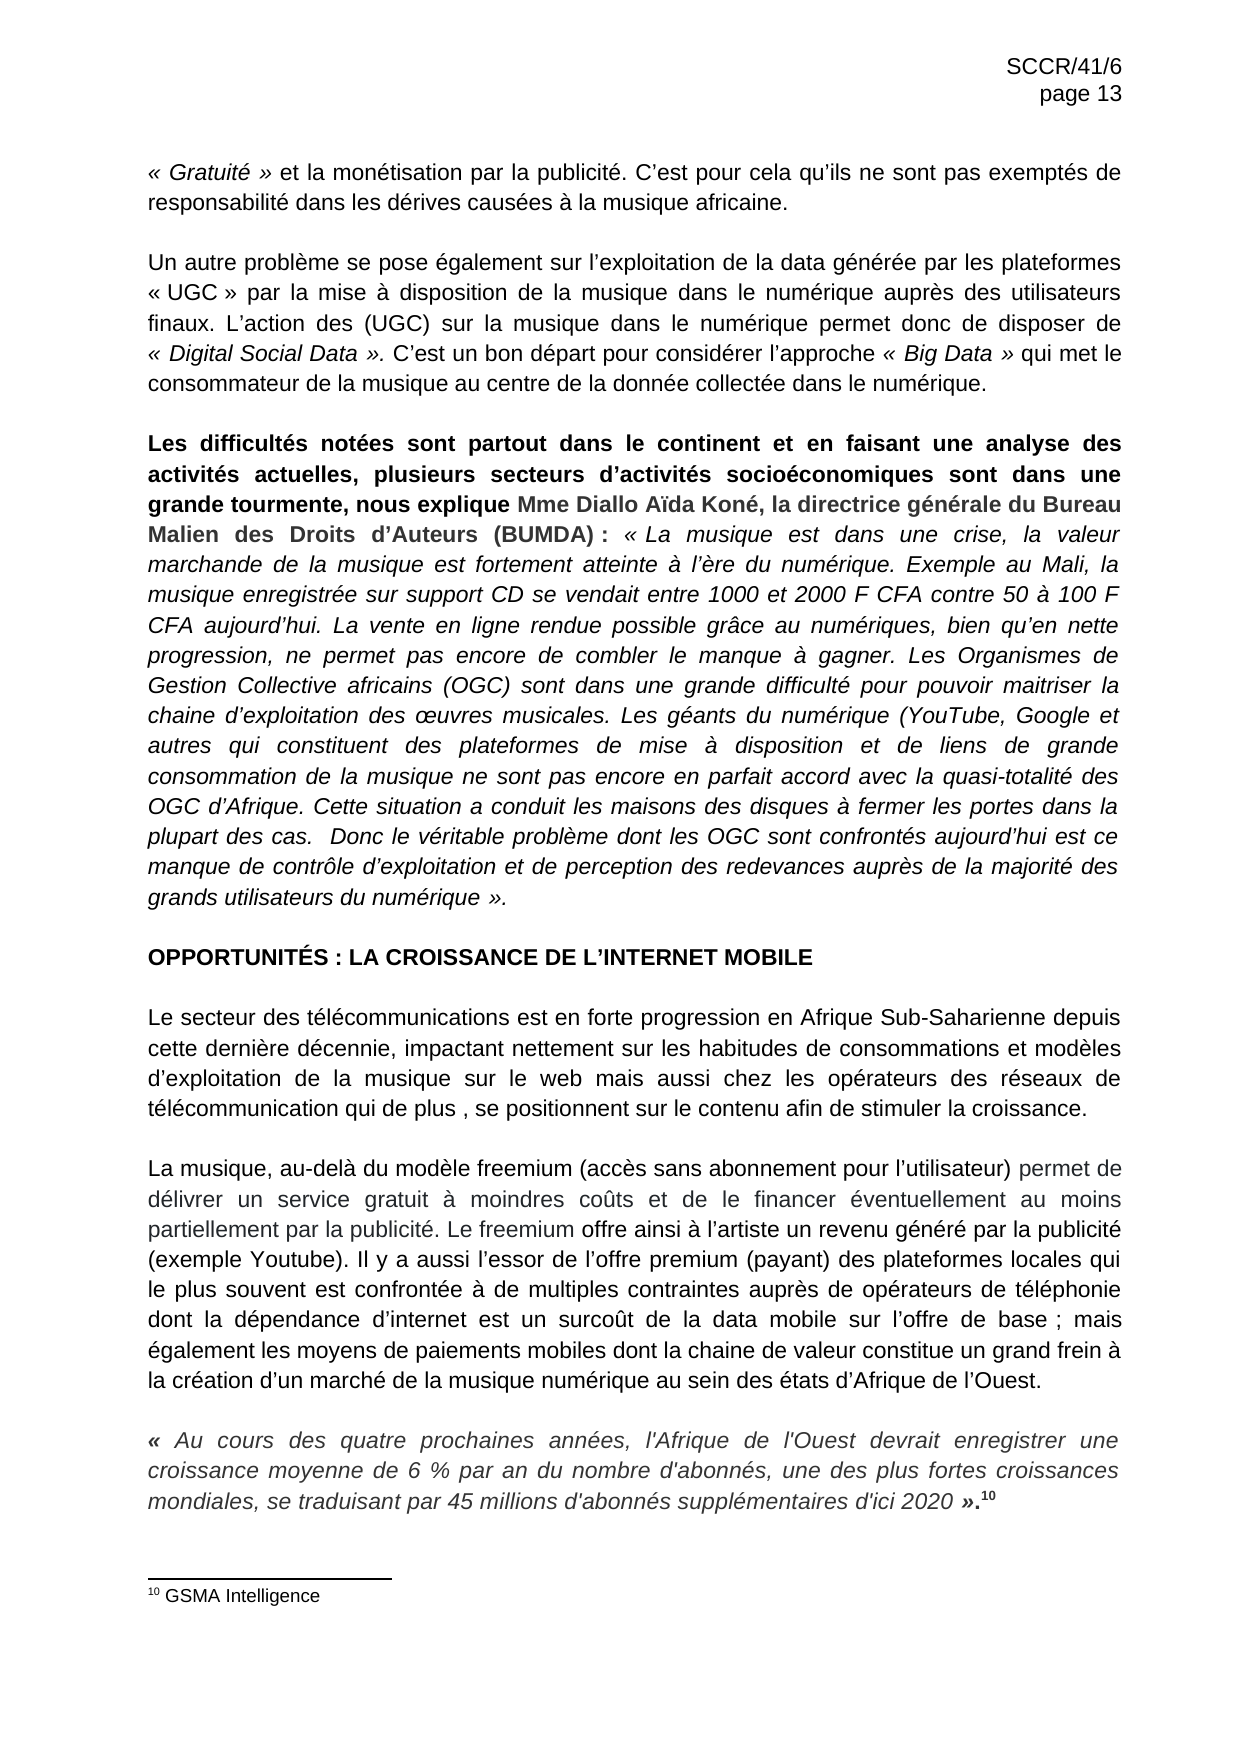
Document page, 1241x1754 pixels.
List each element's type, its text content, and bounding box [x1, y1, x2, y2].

text Un autre problème se pose également sur l’exploitation de la data générée par les plateformes « UGC » par la mise à disposition de la musique dans le numérique auprès des utilisateurs finaux. L’action des (UGC) sur la musique dans le numérique permet donc de disposer de « Digital Social Data ». C’est un bon départ pour considérer l’approche « Big Data » qui met le consommateur de la musique au centre de la donnée collectée dans le numérique. [148, 366, 1122, 396]
text Un autre problème se pose également sur l’exploitation de la data générée par les plateformes « UGC » par la mise à disposition de la musique dans le numérique auprès des utilisateurs finaux. L’action des (UGC) sur la musique dans le numérique permet donc de disposer de « Digital Social Data ». C’est un bon départ pour considérer l’approche « Big Data » qui met le consommateur de la musique au centre de la donnée collectée dans le numérique. [148, 249, 1122, 340]
text Le secteur des télécommunications est en forte progression en Afrique Sub-Saharienne depuis cette dernière décennie, impactant nettement sur les habitudes de consommations et modèles d’exploitation de la musique sur le web mais aussi chez les opérateurs des réseaux de télécommunication qui de plus , se positionnent sur le contenu afin de stimuler la croissance. [148, 1004, 1122, 1121]
text « Au cours des quatre prochaines années, l'Afrique de l'Ouest devrait enregistrer une croissance moyenne de 6 % par an du nombre d'abonnés, une des plus fortes croissances mondiales, se traduisant par 45 millions d'abonnés supplémentaires d'ici 2020 ». [148, 1427, 1123, 1514]
text La musique, au-delà du modèle freemium (accès sans abonnement pour l’utilisateur) permet de délivrer un service gratuit à moindres coûts et de le financer éventuellement au moins partiellement par la publicité. Le freemium offre ainsi à l’artiste un revenu généré par la publicité (exemple Youtube). Il y a aussi l’essor de l’offre premium (payant) des plateformes locales qui le plus souvent est confrontée à de multiples contraintes auprès de opérateurs de téléphonie dont la dépendance d’internet est un surcoût de la data mobile sur l’offre de base ; mais également les moyens de paiements mobiles dont la chaine de valeur constitue un grand frein à la création d’un marché de la musique numérique au sein des états d’Afrique de l’Ouest. [148, 1212, 1122, 1393]
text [148, 158, 1122, 215]
text OPPORTUNITÉS : LA CROISSANCE DE L’INTERNET MOBILE [148, 944, 1122, 970]
text Les difficultés notées sont partout dans le continent et en faisant une analyse des activités actuelles, plusieurs secteurs d’activités socioéconomiques sont dans une grande tourmente, nous explique Mme Diallo Aïda Koné, la directrice générale du Bureau Malien des Droits d’Auteurs (BUMDA) : « La musique est dans une crise, la valeur marchande de la musique est fortement atteinte à l’ère du numérique. Exemple au Mali, la musique enregistrée sur support CD se vendait entre 1000 et 2000 F CFA contre 50 à 100 F CFA aujourd’hui. La vente en ligne rendue possible grâce au numériques, bien qu’en nette progression, ne permet pas encore de combler le manque à gagner. Les Organismes de Gestion Collective africains (OGC) sont dans une grande difficulté pour pouvoir maitriser la chaine d’exploitation des œuvres musicales. Les géants du numérique (YouTube, Google et autres qui constituent des plateformes de mise à disposition et de liens de grande consommation de la musique ne sont pas encore en parfait accord avec la quasi-totalité des OGC d’Afrique. Cette situation a conduit les maisons des disques à fermer les portes dans la plupart des cas. Donc le véritable problème dont les OGC sont confrontés aujourd’hui est ce manque de contrôle d’exploitation et de perception des redevances auprès de la majorité des grands utilisateurs du numérique ». [148, 430, 1122, 910]
